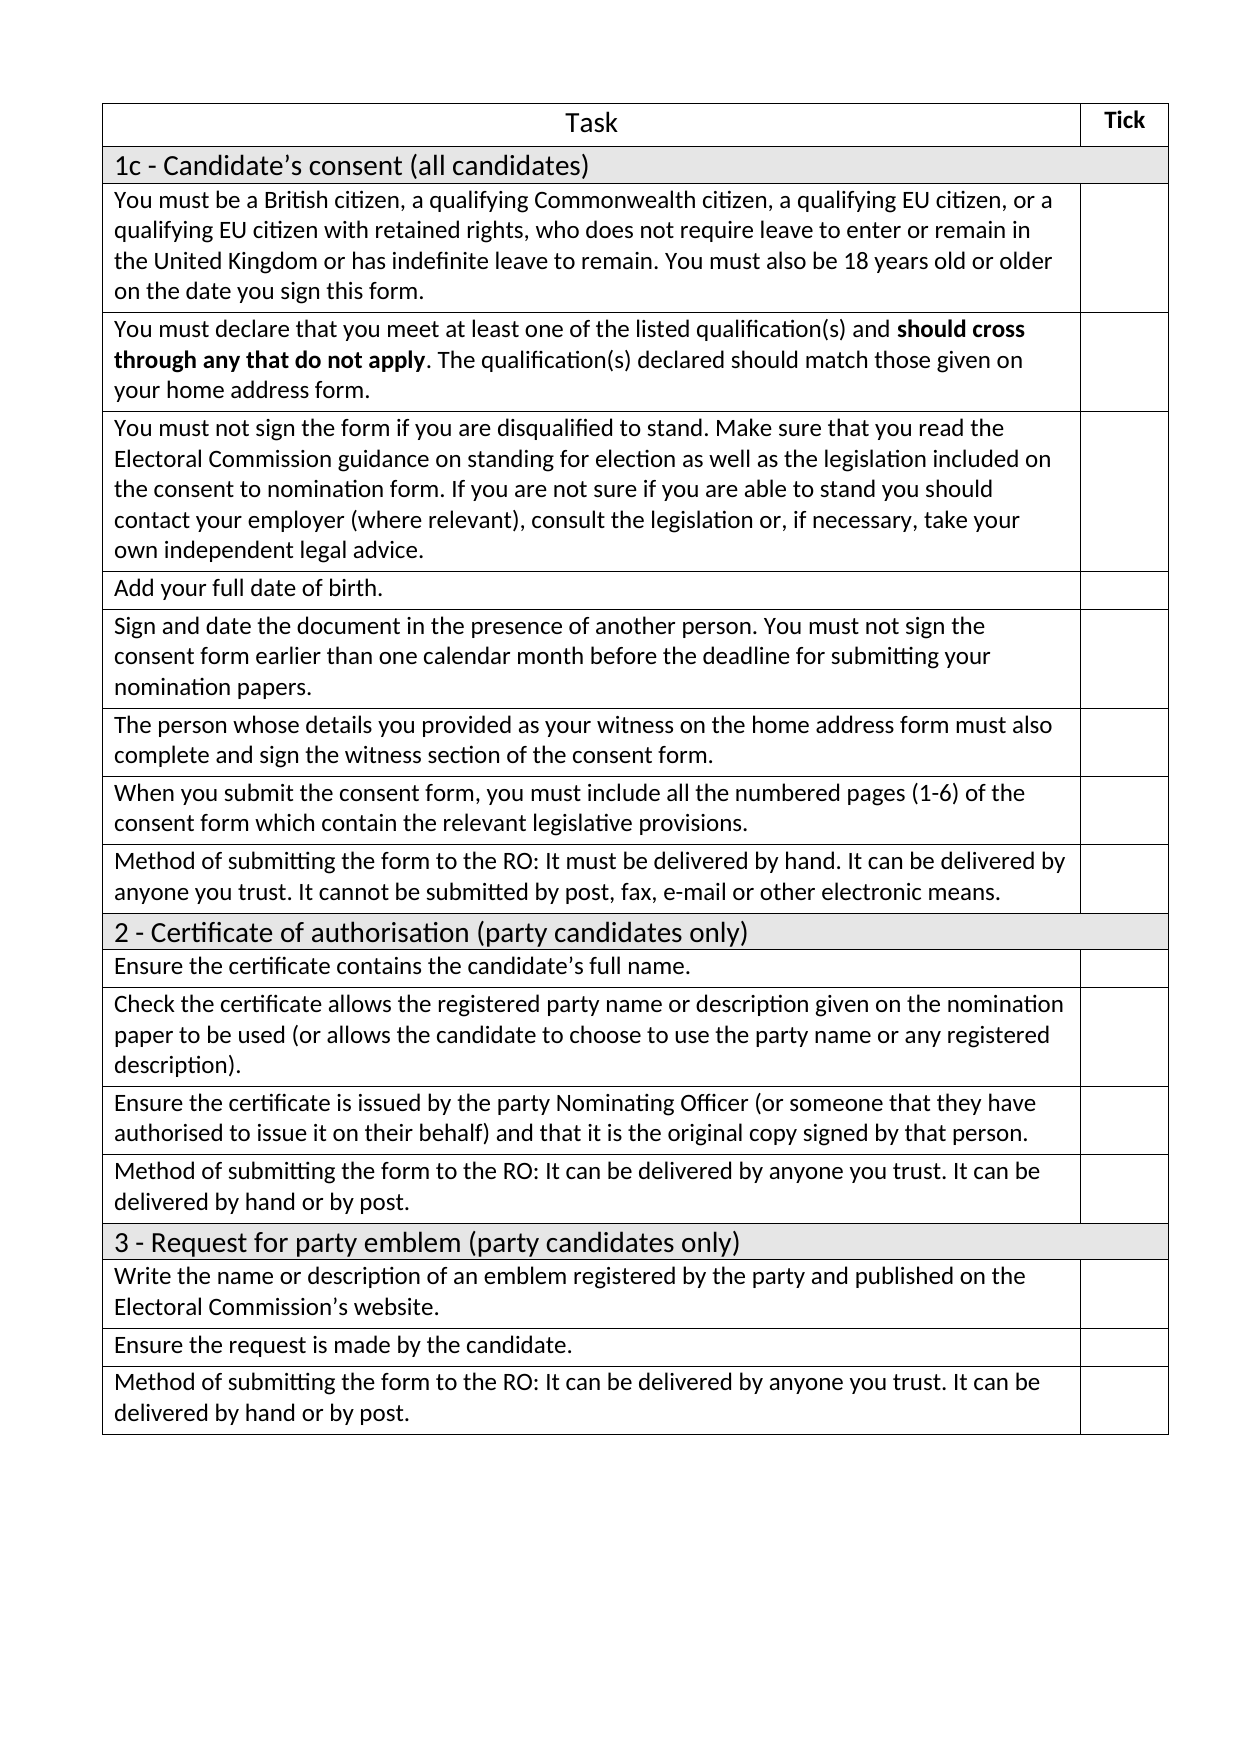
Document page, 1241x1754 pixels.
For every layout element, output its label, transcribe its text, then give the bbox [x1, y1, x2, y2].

table_cell The person whose details you provided as your witness on the home address form must also complete and sign the witness section of the consent form. [103, 709, 1080, 776]
table_cell [1081, 572, 1168, 609]
table_cell 1c - Candidate’s consent (all candidates) [103, 147, 1168, 183]
table_cell Write the name or description of an emblem registered by the party and published on the Electoral Commission’s website. [103, 1260, 1080, 1328]
table_cell [1081, 610, 1168, 708]
table_cell [1081, 777, 1168, 844]
table_cell [1081, 1155, 1168, 1223]
table_header Tick [1081, 104, 1168, 146]
table_header Task [103, 104, 1080, 146]
table_cell You must not sign the form if you are disqualified to stand. Make sure that you read the Electoral Commission guidance on standing for election as well as the legislation included on the consent to nomination form. If you are not sure if you are able to stand you should contact your employer (where relevant), consult the legislation or, if necessary, take your own independent legal advice. [103, 412, 1080, 571]
table_cell [1081, 412, 1168, 571]
table_cell [1081, 988, 1168, 1086]
table_cell Check the certificate allows the registered party name or description given on the nomination paper to be used (or allows the candidate to choose to use the party name or any registered description). [103, 988, 1080, 1086]
table_cell Sign and date the document in the presence of another person. You must not sign the consent form earlier than one calendar month before the deadline for submitting your nomination papers. [103, 610, 1080, 708]
table_cell Ensure the certificate contains the candidate’s full name. [103, 950, 1080, 987]
table_cell 2 - Certificate of authorisation (party candidates only) [103, 914, 1168, 949]
table_cell You must declare that you meet at least one of the listed qualification(s) and should cross through any that do not apply. The qualification(s) declared should match those given on your home address form. [103, 313, 1080, 411]
table_cell [1081, 1367, 1168, 1434]
table_cell [1081, 1087, 1168, 1154]
table_cell Method of submitting the form to the RO: It can be delivered by anyone you trust. It can be delivered by hand or by post. [103, 1155, 1080, 1223]
table_cell Method of submitting the form to the RO: It must be delivered by hand. It can be delivered by anyone you trust. It cannot be submitted by post, fax, e-mail or other electronic means. [103, 845, 1080, 913]
table_cell Ensure the request is made by the candidate. [103, 1329, 1080, 1366]
table_cell [1081, 950, 1168, 987]
table_cell [1081, 184, 1168, 312]
table_cell [1081, 845, 1168, 913]
table_cell [1081, 313, 1168, 411]
table_cell Ensure the certificate is issued by the party Nominating Officer (or someone that they have authorised to issue it on their behalf) and that it is the original copy signed by that person. [103, 1087, 1080, 1154]
table_cell [1081, 1329, 1168, 1366]
table_cell [1081, 1260, 1168, 1328]
table_cell [1081, 709, 1168, 776]
table_cell 3 - Request for party emblem (party candidates only) [103, 1224, 1168, 1259]
table_cell You must be a British citizen, a qualifying Commonwealth citizen, a qualifying EU citizen, or a qualifying EU citizen with retained rights, who does not require leave to enter or remain in the United Kingdom or has indefinite leave to remain. You must also be 18 years old or older on the date you sign this form. [103, 184, 1080, 312]
table_cell When you submit the consent form, you must include all the numbered pages (1-6) of the consent form which contain the relevant legislative provisions. [103, 777, 1080, 844]
table_cell Add your full date of birth. [103, 572, 1080, 609]
table_cell Method of submitting the form to the RO: It can be delivered by anyone you trust. It can be delivered by hand or by post. [103, 1367, 1080, 1434]
